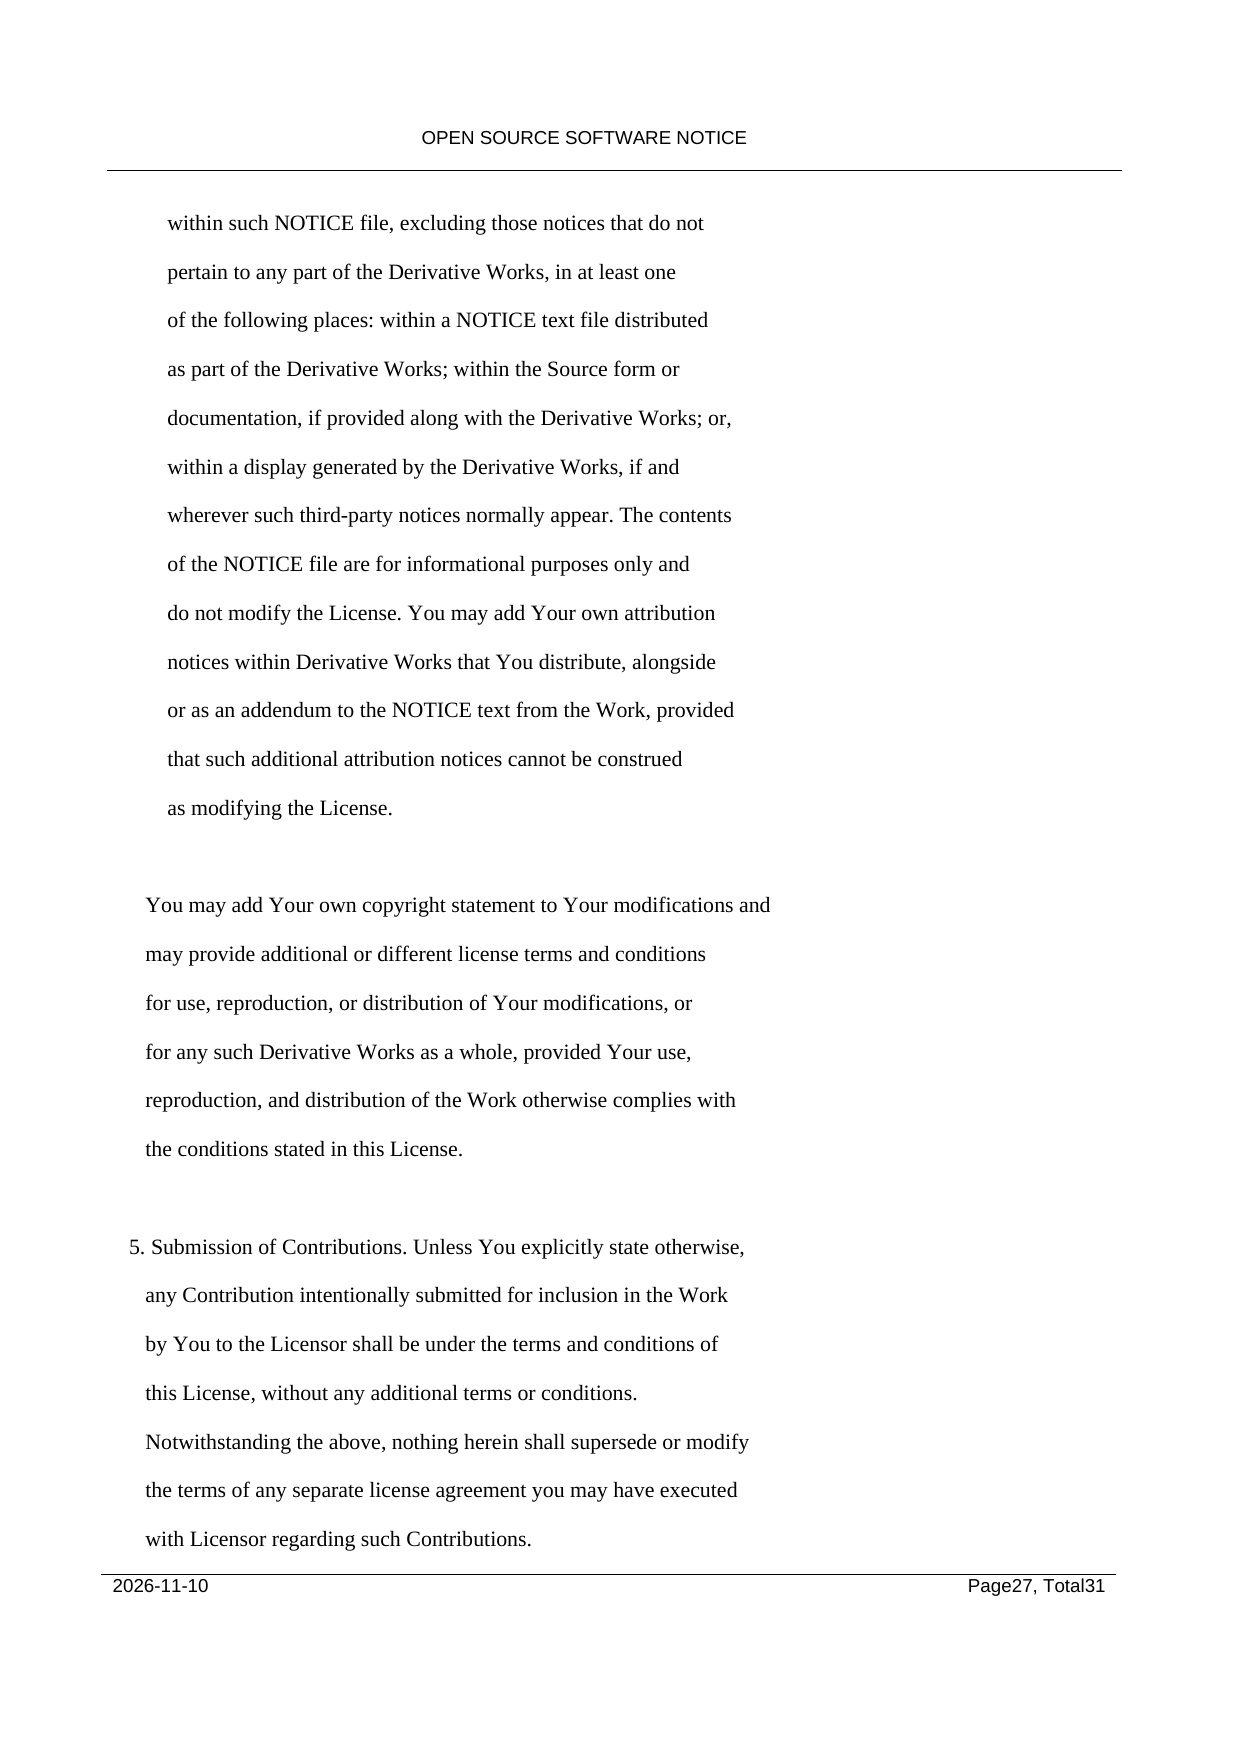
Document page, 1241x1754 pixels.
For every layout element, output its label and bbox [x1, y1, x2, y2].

text [112, 206, 1128, 1555]
